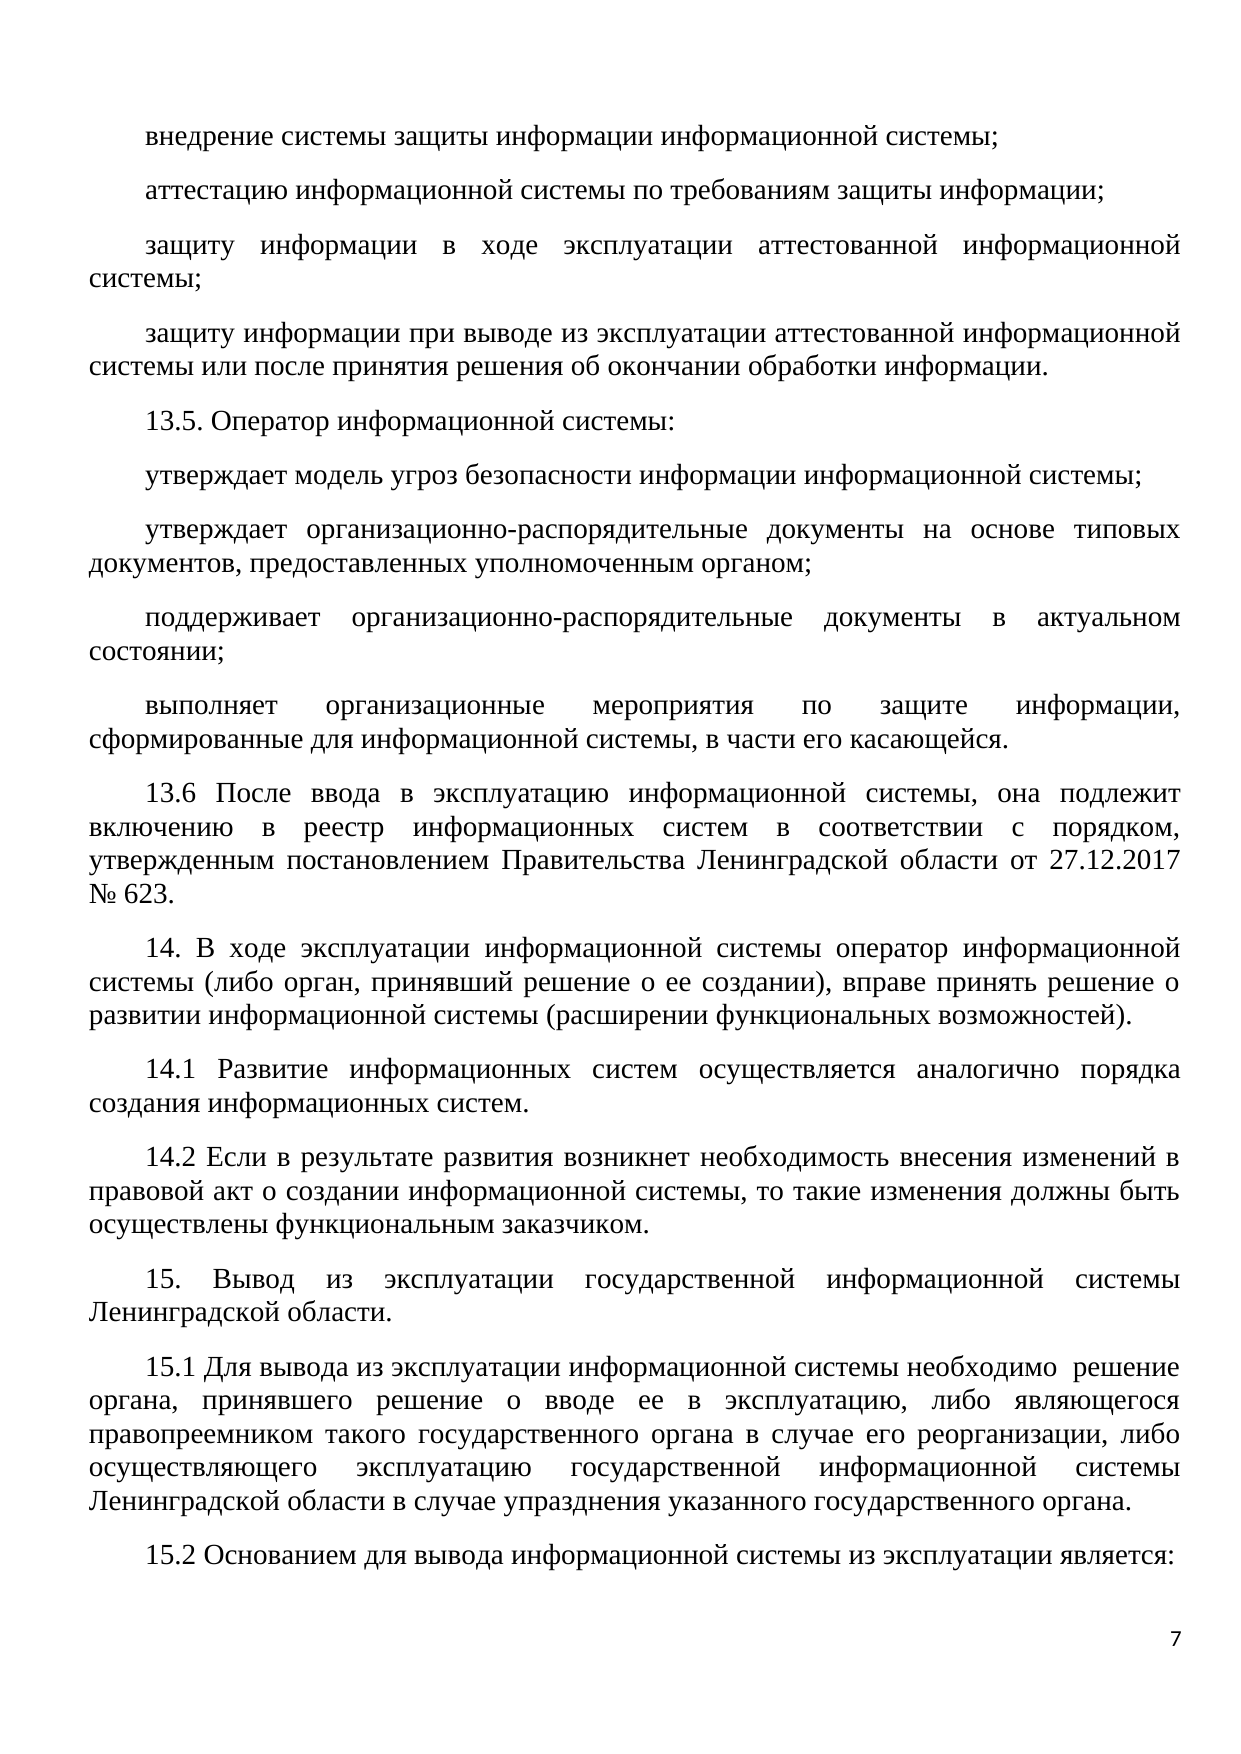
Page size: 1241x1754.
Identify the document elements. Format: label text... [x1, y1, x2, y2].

text защиту информации в ходе эксплуатации аттестованной информационной системы; [89, 227, 1181, 294]
text поддерживает организационно-распорядительные документы в актуальном состоянии; [89, 599, 1181, 666]
text выполняет организационные мероприятия по защите информации, сформированные для информационной системы, в части его касающейся. [89, 687, 1181, 754]
text 13.5. Оператор информационной системы: [89, 403, 1181, 436]
text защиту информации при выводе из эксплуатации аттестованной информационной системы или после принятия решения об окончании обработки информации. [89, 315, 1181, 382]
text 14. В ходе эксплуатации информационной системы оператор информационной системы (либо орган, принявший решение о ее создании), вправе принять решение о развитии информационной системы (расширении функциональных возможностей). [89, 930, 1181, 1031]
text аттестацию информационной системы по требованиям защиты информации; [89, 172, 1181, 206]
text 15.2 Основанием для вывода информационной системы из эксплуатации является: [89, 1537, 1181, 1571]
text 15. Вывод из эксплуатации государственной информационной системы Ленинградской области. [89, 1261, 1181, 1328]
text утверждает модель угроз безопасности информации информационной системы; [89, 457, 1181, 491]
text 13.6 После ввода в эксплуатацию информационной системы, она подлежит включению в реестр информационных систем в соответствии с порядком, утвержденным постановлением Правительства Ленинградской области от 27.12.2017 № 623. [89, 775, 1181, 909]
text внедрение системы защиты информации информационной системы; [89, 118, 1181, 152]
text утверждает организационно-распорядительные документы на основе типовых документов, предоставленных уполномоченным органом; [89, 511, 1181, 578]
text 14.1 Развитие информационных систем осуществляется аналогично порядка создания информационных систем. [89, 1052, 1181, 1119]
text 15.1 Для вывода из эксплуатации информационной системы необходимо решение органа, принявшего решение о вводе ее в эксплуатацию, либо являющегося правопреемником такого государственного органа в случае его реорганизации, либо осуществляющего эксплуатацию государственной информационной системы Ленинградской области в случае упразднения указанного государственного органа. [89, 1349, 1181, 1517]
text 14.2 Если в результате развития возникнет необходимость внесения изменений в правовой акт о создании информационной системы, то такие изменения должны быть осуществлены функциональным заказчиком. [89, 1139, 1181, 1240]
